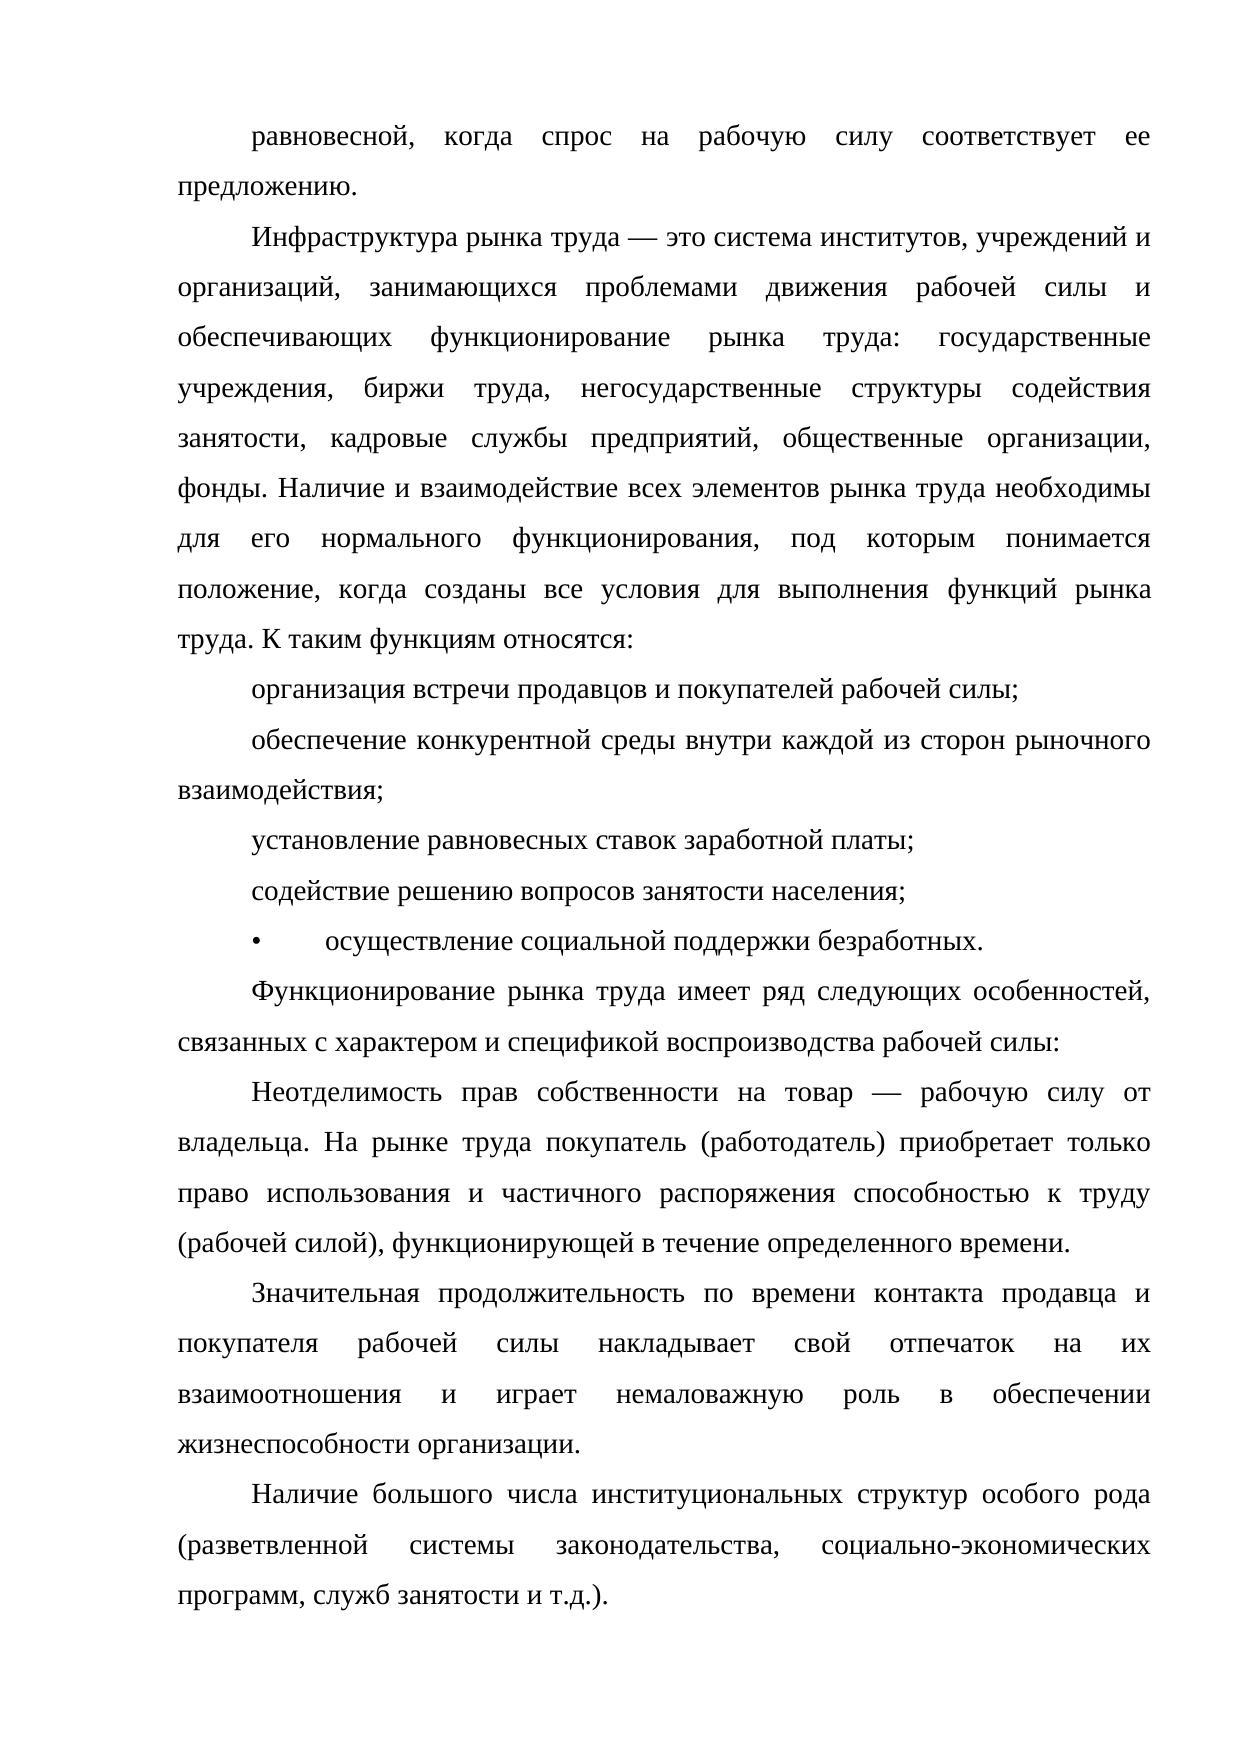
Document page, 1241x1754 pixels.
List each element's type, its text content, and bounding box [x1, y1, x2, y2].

text обеспечение конкурентной среды внутри каждой из сторон рыночного взаимодействия; [177, 722, 1152, 806]
text организация встречи продавцов и покупателей рабочей силы; [177, 672, 1152, 705]
text установление равновесных ставок заработной платы; [177, 822, 1152, 856]
text содействие решению вопросов занятости населения; [177, 873, 1152, 906]
text Наличие большого числа институциональных структур особого рода (разветвленной системы законодательства, социально-экономических программ, служб занятости и т.д.). [177, 1477, 1152, 1611]
text • осуществление социальной поддержки безработных. [177, 923, 1152, 957]
text равновесной, когда спрос на рабочую силу соответствует ее предложению. [177, 118, 1152, 202]
text Инфраструктура рынка труда — это система институтов, учреждений и организаций, занимающихся проблемами движения рабочей силы и обеспечивающих функционирование рынка труда: государственные учреждения, биржи труда, негосударственные структуры содействия занятости, кадровые службы предприятий, общественные организации, фонды. Наличие и взаимодействие всех элементов рынка труда необходимы для его нормального функционирования, под которым понимается положение, когда созданы все условия для выполнения функций рынка труда. К таким функциям относятся: [177, 219, 1152, 655]
text Значительная продолжительность по времени контакта продавца и покупателя рабочей силы накладывает свой отпечаток на их взаимоотношения и играет немаловажную роль в обеспечении жизнеспособности организации. [177, 1275, 1152, 1460]
text Неотделимость прав собственности на товар — рабочую силу от владельца. На рынке труда покупатель (работодатель) приобретает только право использования и частичного распоряжения способностью к труду (рабочей силой), функционирующей в течение определенного времени. [177, 1074, 1152, 1258]
text Функционирование рынка труда имеет ряд следующих особенностей, связанных с характером и спецификой воспроизводства рабочей силы: [177, 973, 1152, 1057]
